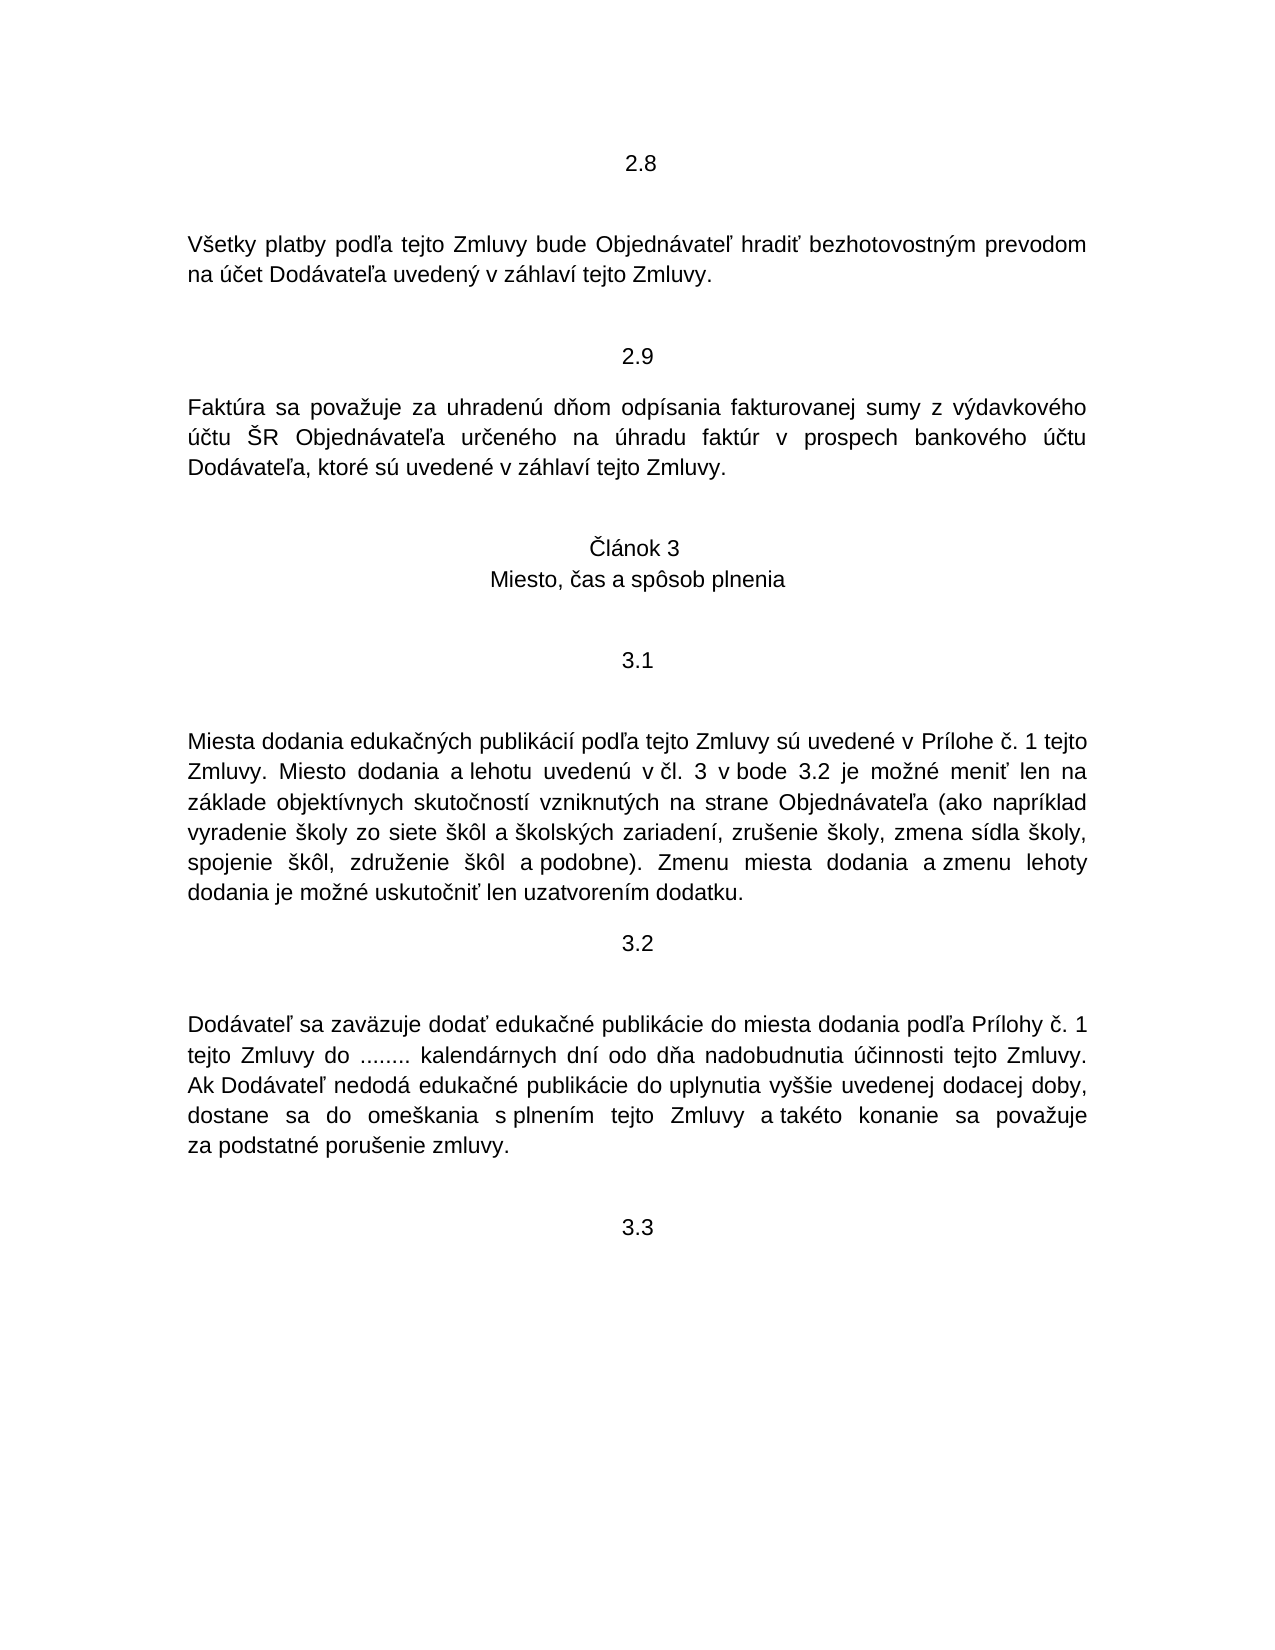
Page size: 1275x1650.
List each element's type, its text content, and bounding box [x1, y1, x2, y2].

text Článok 3 Miesto, čas a spôsob plnenia [187, 505, 1087, 592]
text Miesta dodania edukačných publikácií podľa tejto Zmluvy sú uvedené v Prílohe č. 1 tejto Zmluvy. Miesto dodania a lehotu uvedenú v čl. 3 v bode 3.2 je možné meniť len na základe objektívnych skutočností vzniknutých na strane Objednávateľa (ako napríklad vyradenie školy zo siete škôl a školských zariadení, zrušenie školy, zmena sídla školy, spojenie škôl, združenie škôl a podobne). Zmenu miesta dodania a zmenu lehoty dodania je možné uskutočniť len uzatvorením dodatku. [187, 698, 1087, 906]
text 2.8 [187, 150, 1087, 176]
text 3.3 [187, 1183, 1087, 1240]
text Všetky platby podľa tejto Zmluvy bude Objednávateľ hradiť bezhotovostným prevodom na účet Dodávateľa uvedený v záhlaví tejto Zmluvy. [187, 201, 1087, 288]
text 2.9 [187, 312, 1087, 369]
text Faktúra sa považuje za uhradenú dňom odpísania fakturovanej sumy z výdavkového účtu ŠR Objednávateľa určeného na úhradu faktúr v prospech bankového účtu Dodávateľa, ktoré sú uvedené v záhlaví tejto Zmluvy. [187, 394, 1087, 481]
text 3.1 [187, 617, 1087, 673]
text 3.2 [187, 930, 1087, 957]
text Dodávateľ sa zaväzuje dodať edukačné publikácie do miesta dodania podľa Prílohy č. 1 tejto Zmluvy do ........ kalendárnych dní odo dňa nadobudnutia účinnosti tejto Zmluvy. Ak Dodávateľ nedodá edukačné publikácie do uplynutia vyššie uvedenej dodacej doby, dostane sa do omeškania s plnením tejto Zmluvy a takéto konanie sa považuje za podstatné porušenie zmluvy. [187, 981, 1087, 1159]
